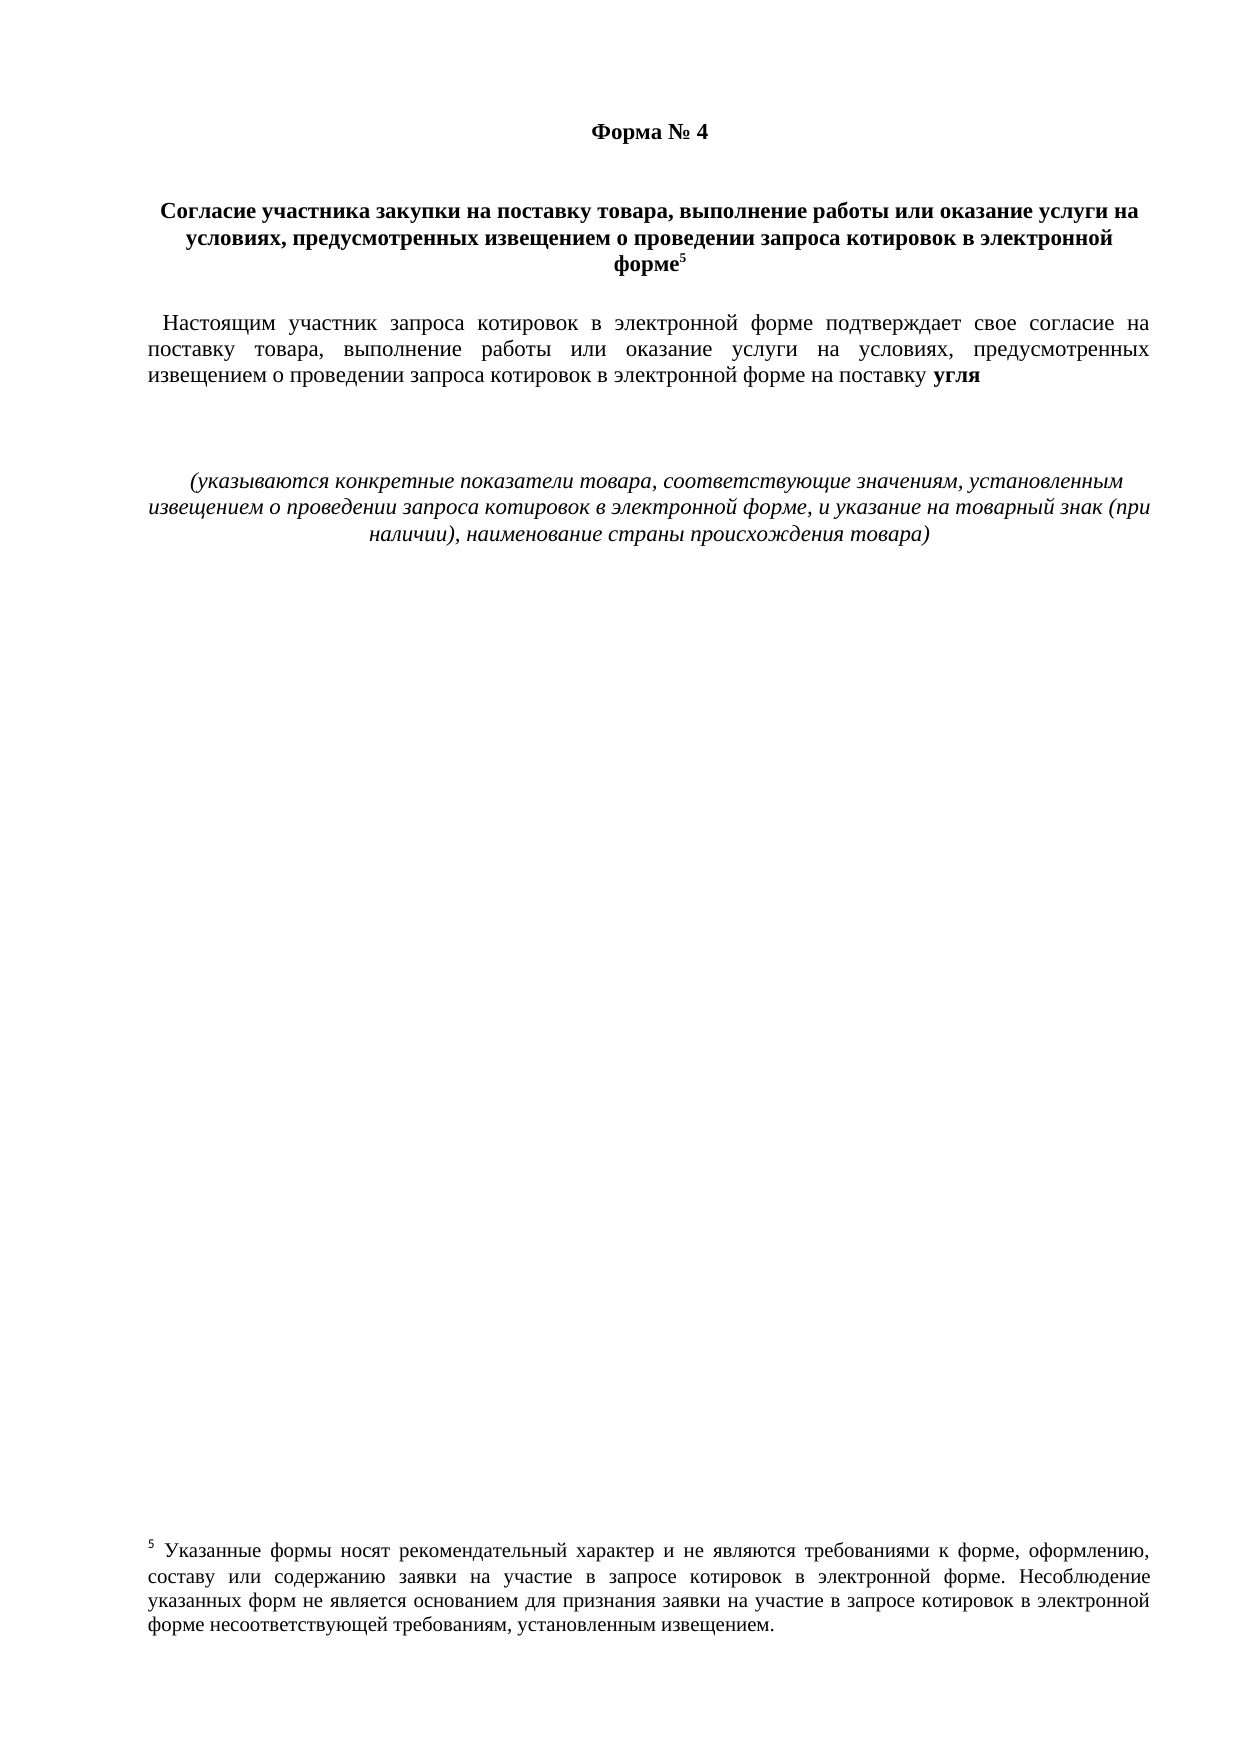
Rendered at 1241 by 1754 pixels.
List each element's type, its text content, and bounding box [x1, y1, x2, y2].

text (указываются конкретные показатели товара, соответствующие значениям, установленным извещением о проведении запроса котировок в электронной форме, и указание на товарный знак (при наличии), наименование страны происхождения товара) [148, 467, 1152, 546]
text Форма № 4 [148, 118, 1152, 144]
text Согласие участника закупки на поставку товара, выполнение работы или оказание услуги на условиях, предусмотренных извещением о проведении запроса котировок в электронной форме [148, 197, 1152, 276]
text Настоящим участник запроса котировок в электронной форме подтверждает свое согласие на поставку товара, выполнение работы или оказание услуги на условиях, предусмотренных извещением о проведении запроса котировок в электронной форме на поставку угля [148, 309, 1152, 388]
